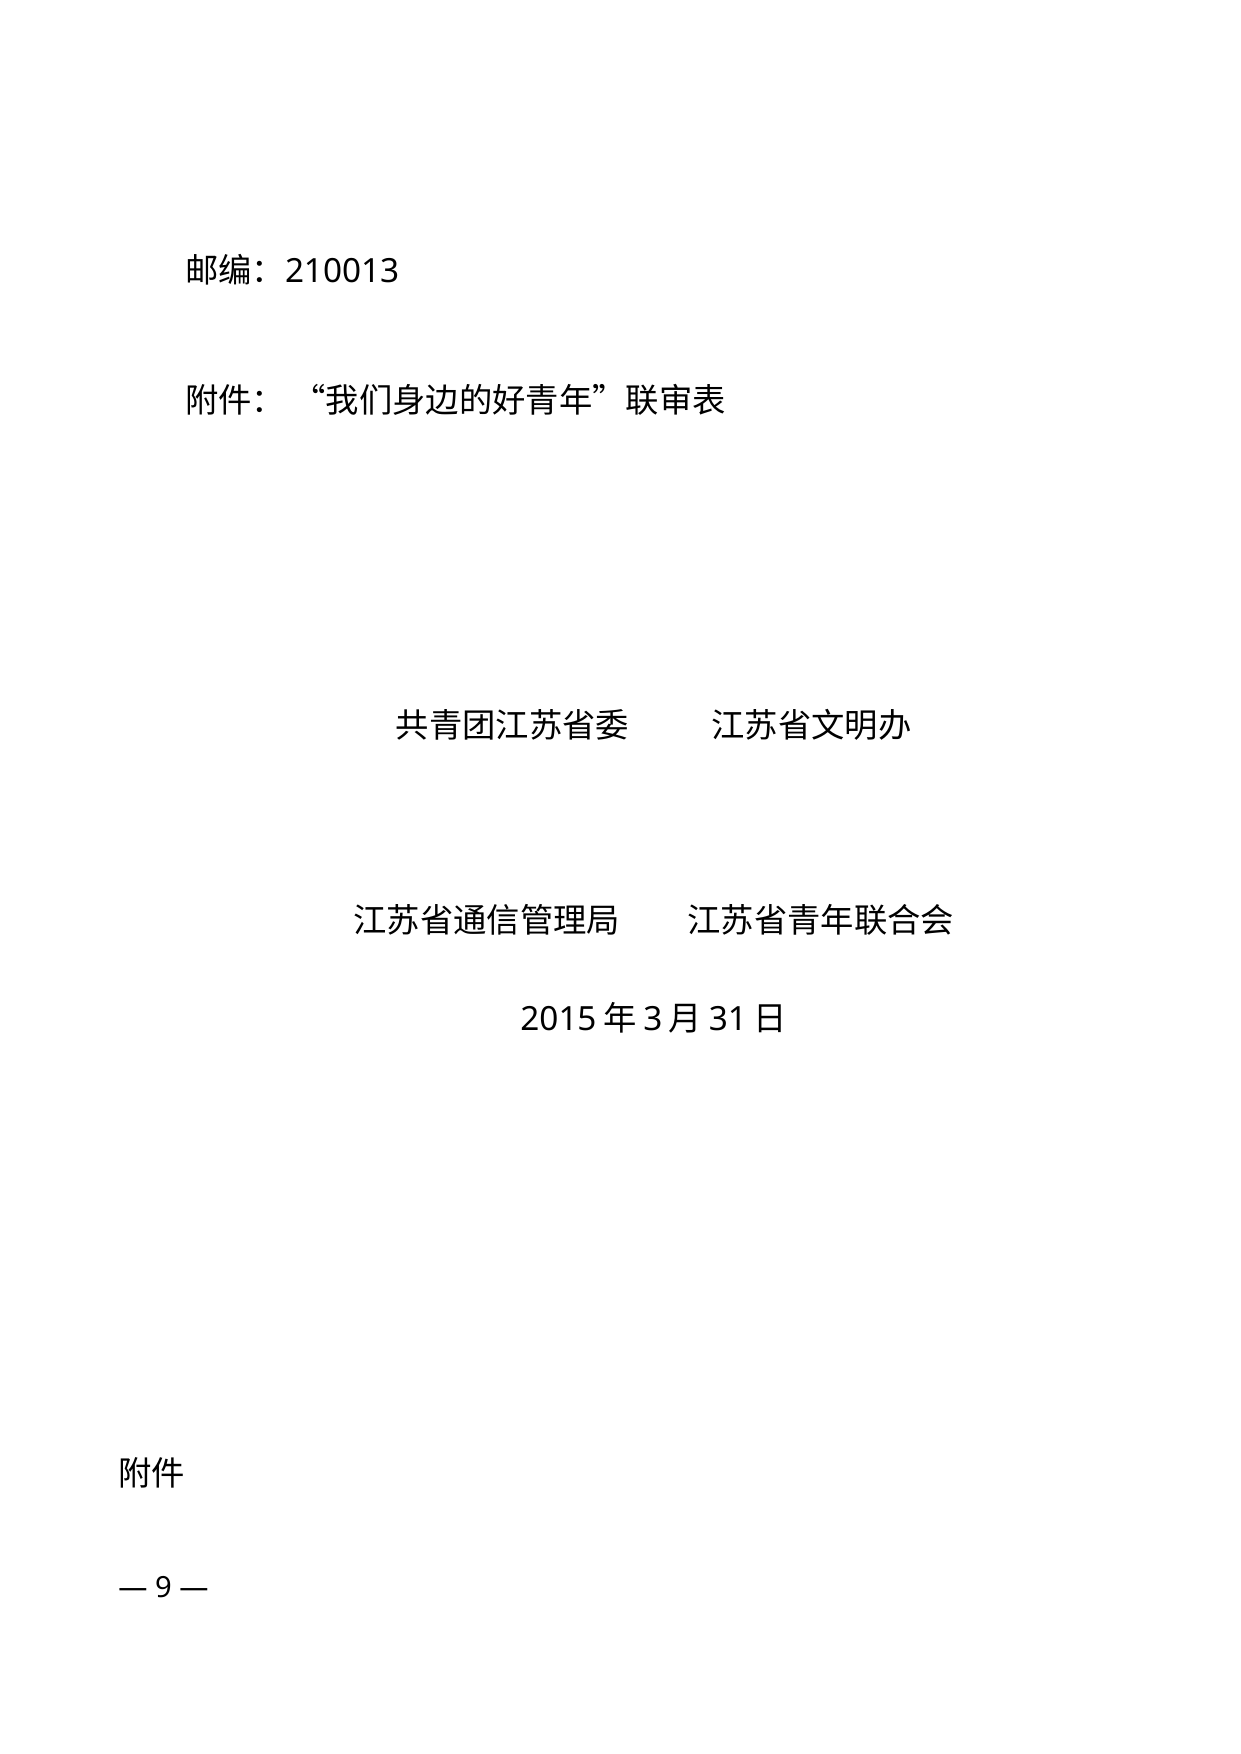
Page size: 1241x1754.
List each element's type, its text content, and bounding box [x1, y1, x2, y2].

text 共青团江苏省委 江苏省文明办 [118, 691, 1122, 756]
text 附件 [118, 1438, 1122, 1503]
text 2015年3月31日 [118, 983, 1122, 1048]
text 江苏省通信管理局 江苏省青年联合会 [118, 886, 1122, 951]
text 附件： “我们身边的好青年”联审表 [118, 366, 1122, 431]
text 邮编：210013 [118, 236, 1122, 301]
